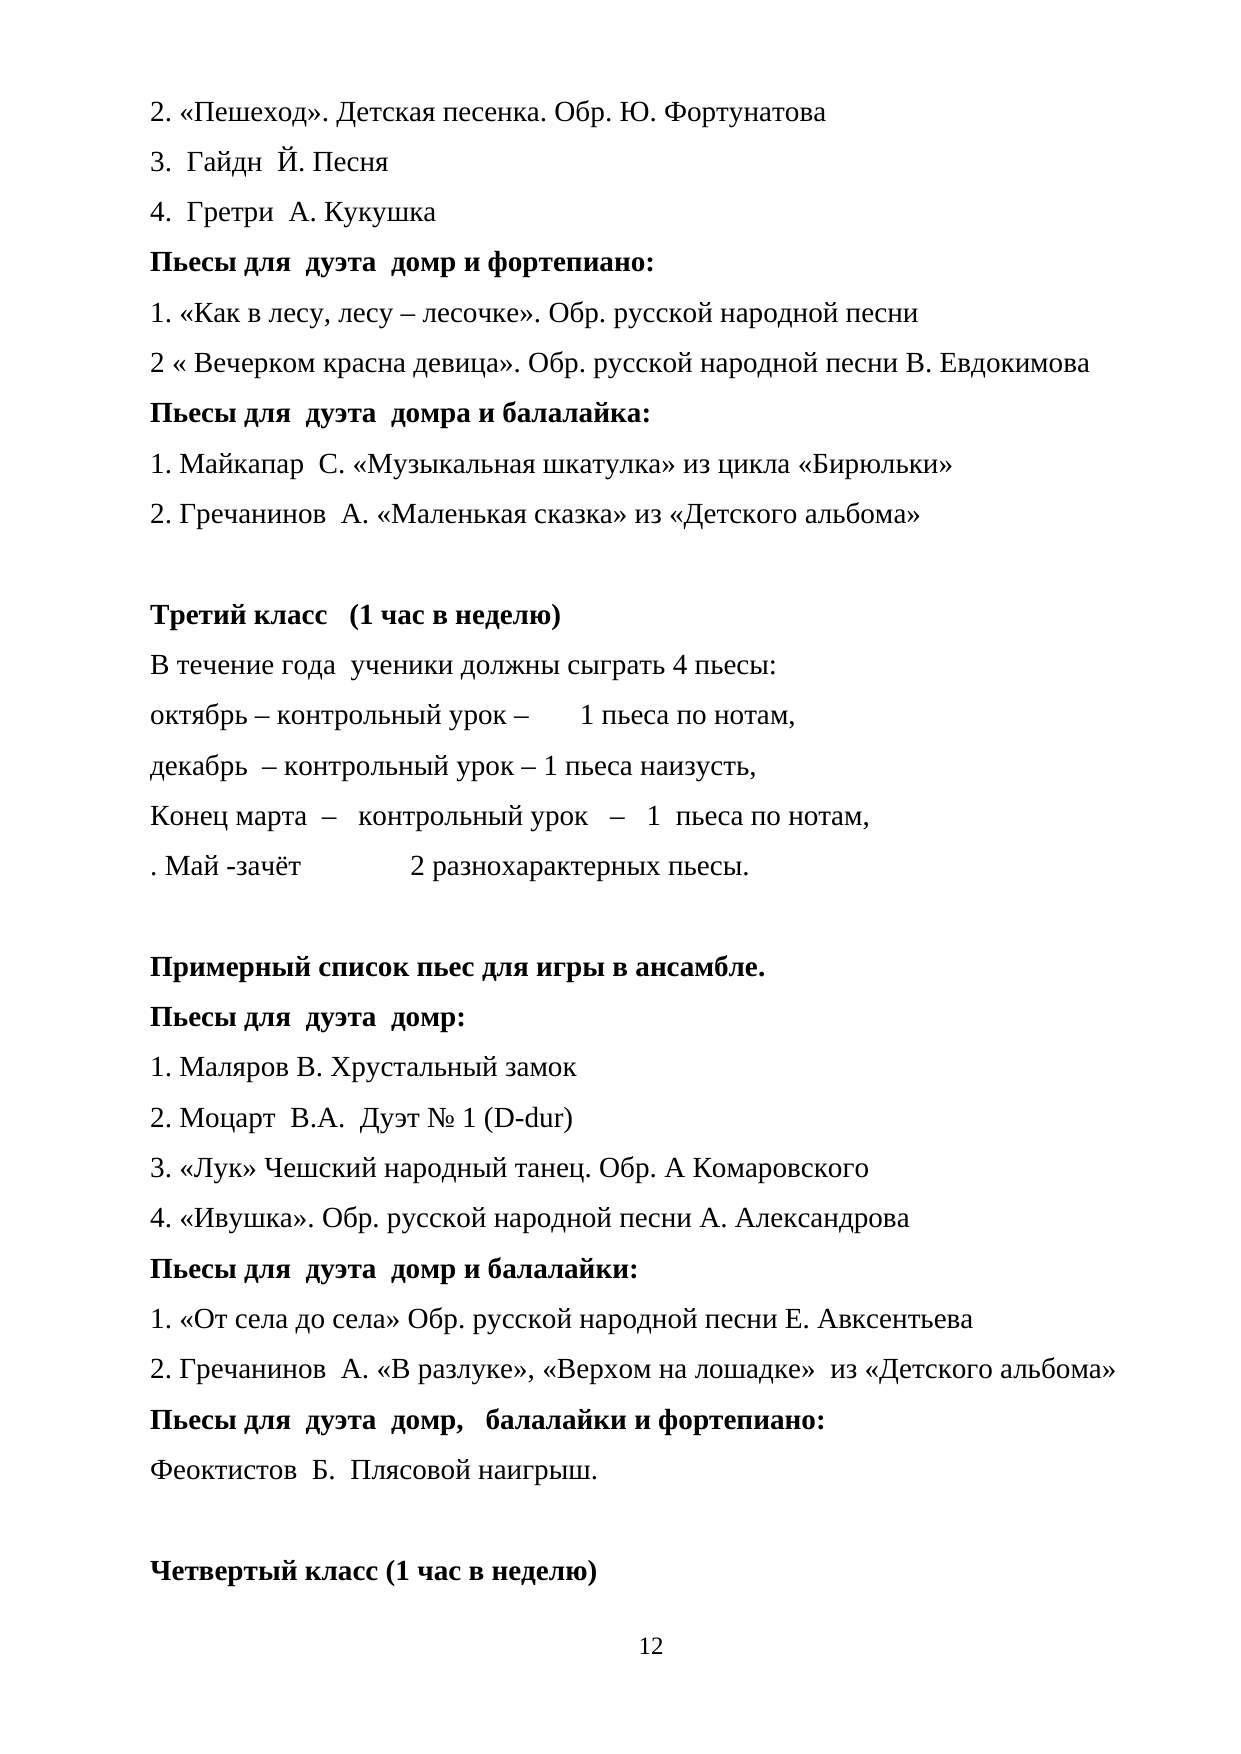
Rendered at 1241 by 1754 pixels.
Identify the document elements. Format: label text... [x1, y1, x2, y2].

text 1. «От села до села» Обр. русской народной песни Е. Авксентьева [150, 1301, 1152, 1335]
text октябрь – контрольный урок – 1 пьеса по нотам, [150, 697, 1152, 731]
text Примерный список пьес для игры в ансамбле. [150, 949, 1152, 982]
text 2. Гречанинов А. «В разлуке», «Верхом на лошадке» из «Детского альбома» [150, 1351, 1152, 1385]
text . Май -зачёт 2 разнохарактерных пьесы. [150, 848, 1152, 882]
text 2. Моцарт В.А. Дуэт № 1 (D-dur) [150, 1100, 1152, 1133]
text 1. Майкапар С. «Музыкальная шкатулка» из цикла «Бирюльки» [150, 446, 1152, 479]
text 2. «Пешеход». Детская песенка. Обр. Ю. Фортунатова [150, 94, 1152, 127]
text декабрь – контрольный урок – 1 пьеса наизусть, [150, 748, 1152, 781]
text Пьесы для дуэта домр, балалайки и фортепиано: [150, 1402, 1152, 1435]
text 1. Маляров В. Хрустальный замок [150, 1049, 1152, 1083]
text 2 « Вечерком красна девица». Обр. русской народной песни В. Евдокимова [150, 345, 1152, 379]
text 3. Гайдн Й. Песня [150, 144, 1152, 177]
text 1. «Как в лесу, лесу – лесочке». Обр. русской народной песни [150, 295, 1152, 328]
text Пьесы для дуэта домр и фортепиано: [150, 244, 1152, 278]
text 4. «Ивушка». Обр. русской народной песни А. Александрова [150, 1201, 1152, 1234]
text Феоктистов Б. Плясовой наигрыш. [150, 1452, 1152, 1486]
text Пьесы для дуэта домр: [150, 999, 1152, 1033]
text 3. «Лук» Чешский народный танец. Обр. А Комаровского [150, 1150, 1152, 1184]
text Третий класс (1 час в неделю) [150, 597, 1152, 630]
text 2. Гречанинов А. «Маленькая сказка» из «Детского альбома» [150, 496, 1152, 530]
text Конец марта – контрольный урок – 1 пьеса по нотам, [150, 798, 1152, 832]
text Пьесы для дуэта домр и балалайки: [150, 1251, 1152, 1284]
text 4. Гретри А. Кукушка [150, 194, 1152, 228]
text Пьесы для дуэта домра и балалайка: [150, 396, 1152, 429]
text В течение года ученики должны сыграть 4 пьесы: [150, 647, 1152, 681]
text Четвертый класс (1 час в неделю) [150, 1553, 1152, 1586]
